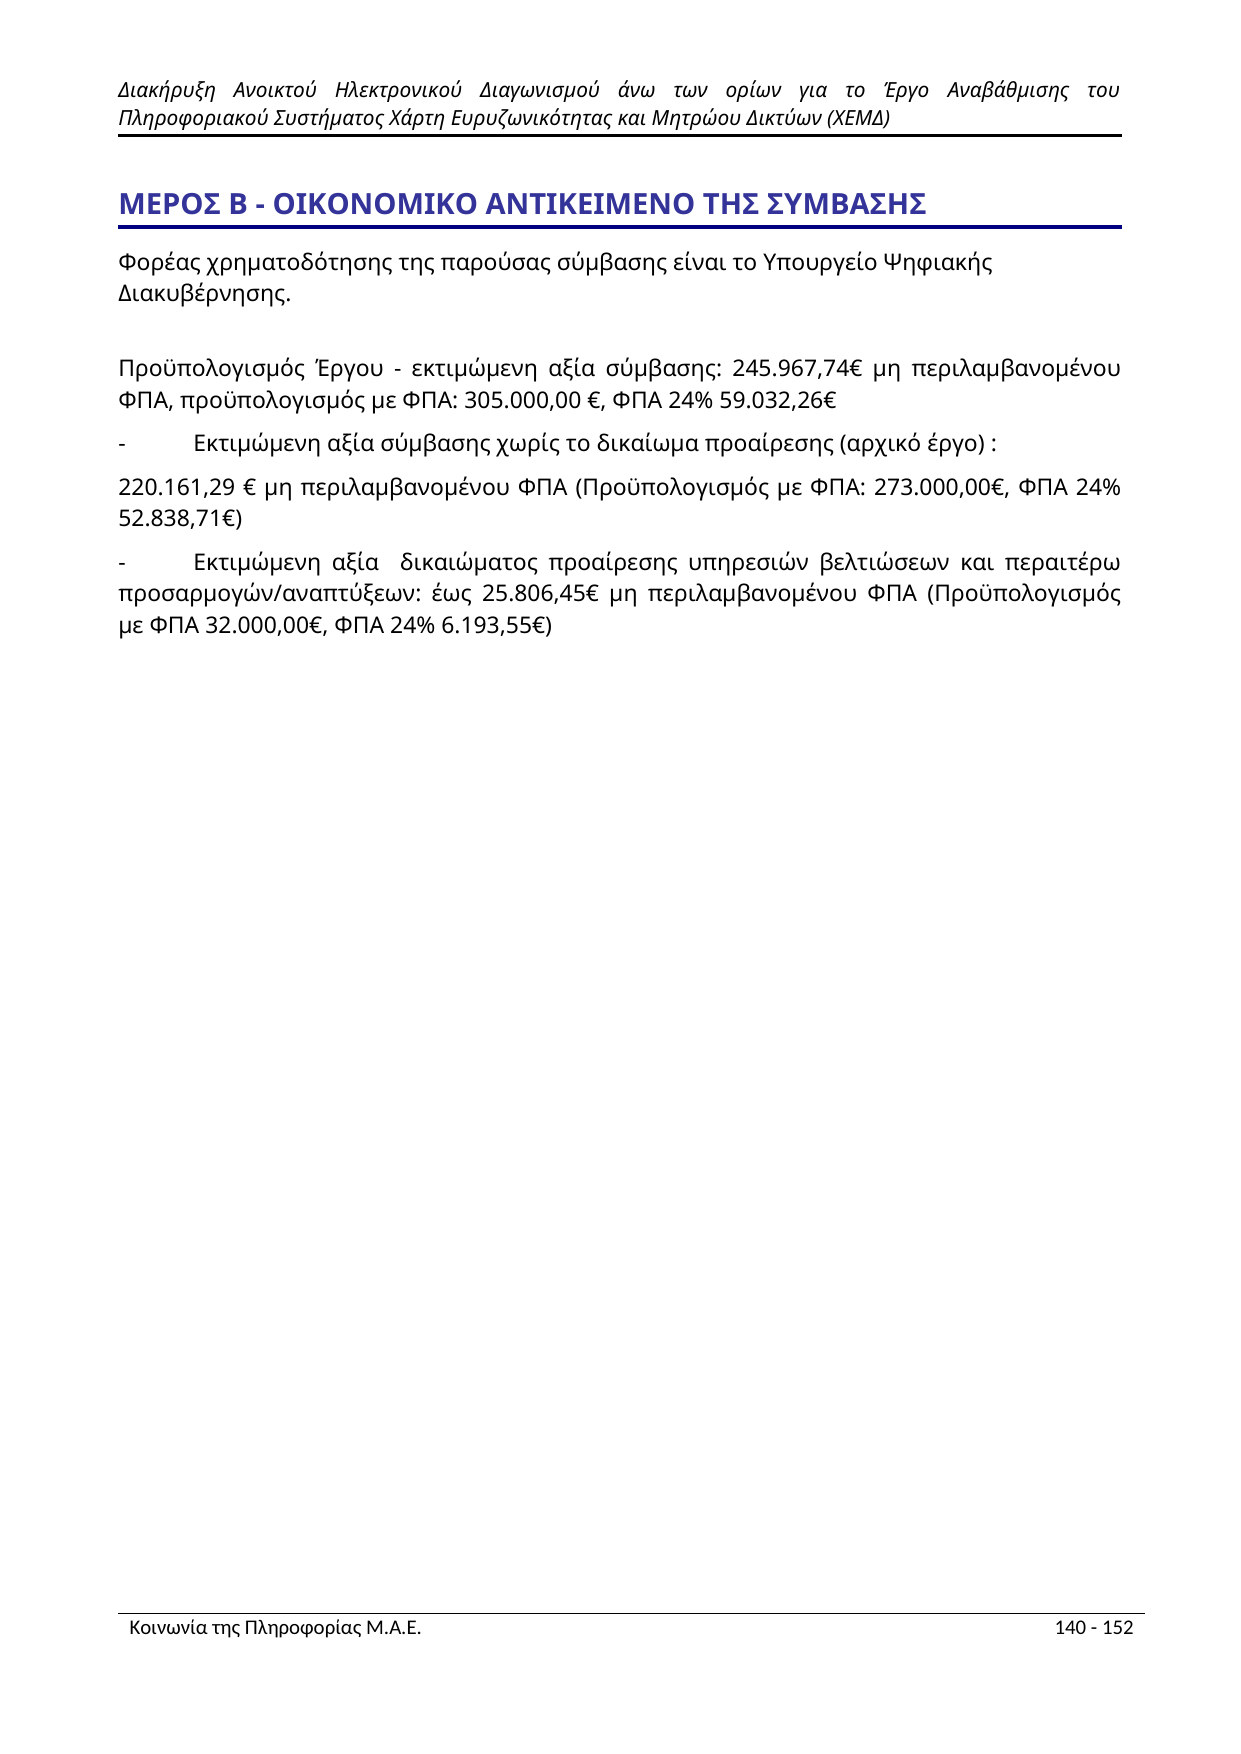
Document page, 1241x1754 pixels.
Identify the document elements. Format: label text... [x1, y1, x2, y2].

text Προϋπολογισμός Έργου - εκτιμώμενη αξία σύμβασης: 245.967,74€ μη περιλαμβανομένου ΦΠΑ, προϋπολογισμός με ΦΠΑ: 305.000,00 €, ΦΠΑ 24% 59.032,26€ [118, 352, 1122, 415]
text - Εκτιμώμενη αξία δικαιώματος προαίρεσης υπηρεσιών βελτιώσεων και περαιτέρω προσαρμογών/αναπτύξεων: έως 25.806,45€ μη περιλαμβανομένου ΦΠΑ (Προϋπολογισμός με ΦΠΑ 32.000,00€, ΦΠΑ 24% 6.193,55€) [118, 546, 1122, 640]
subtitle ΜΕΡΟΣ Β - ΟΙΚΟΝΟΜΙΚΟ ΑΝΤΙΚΕΙΜΕΝΟ ΤΗΣ ΣΥΜΒΑΣΗΣ [118, 183, 1122, 225]
text 220.161,29 € μη περιλαμβανομένου ΦΠΑ (Προϋπολογισμός με ΦΠΑ: 273.000,00€, ΦΠΑ 24% 52.838,71€) [118, 471, 1122, 533]
text Φορέας χρηματοδότησης της παρούσας σύμβασης είναι το Υπουργείο Ψηφιακής Διακυβέρνησης. [118, 246, 1122, 308]
text - Εκτιμώμενη αξία σύμβασης χωρίς το δικαίωμα προαίρεσης (αρχικό έργο) : [118, 427, 1122, 458]
